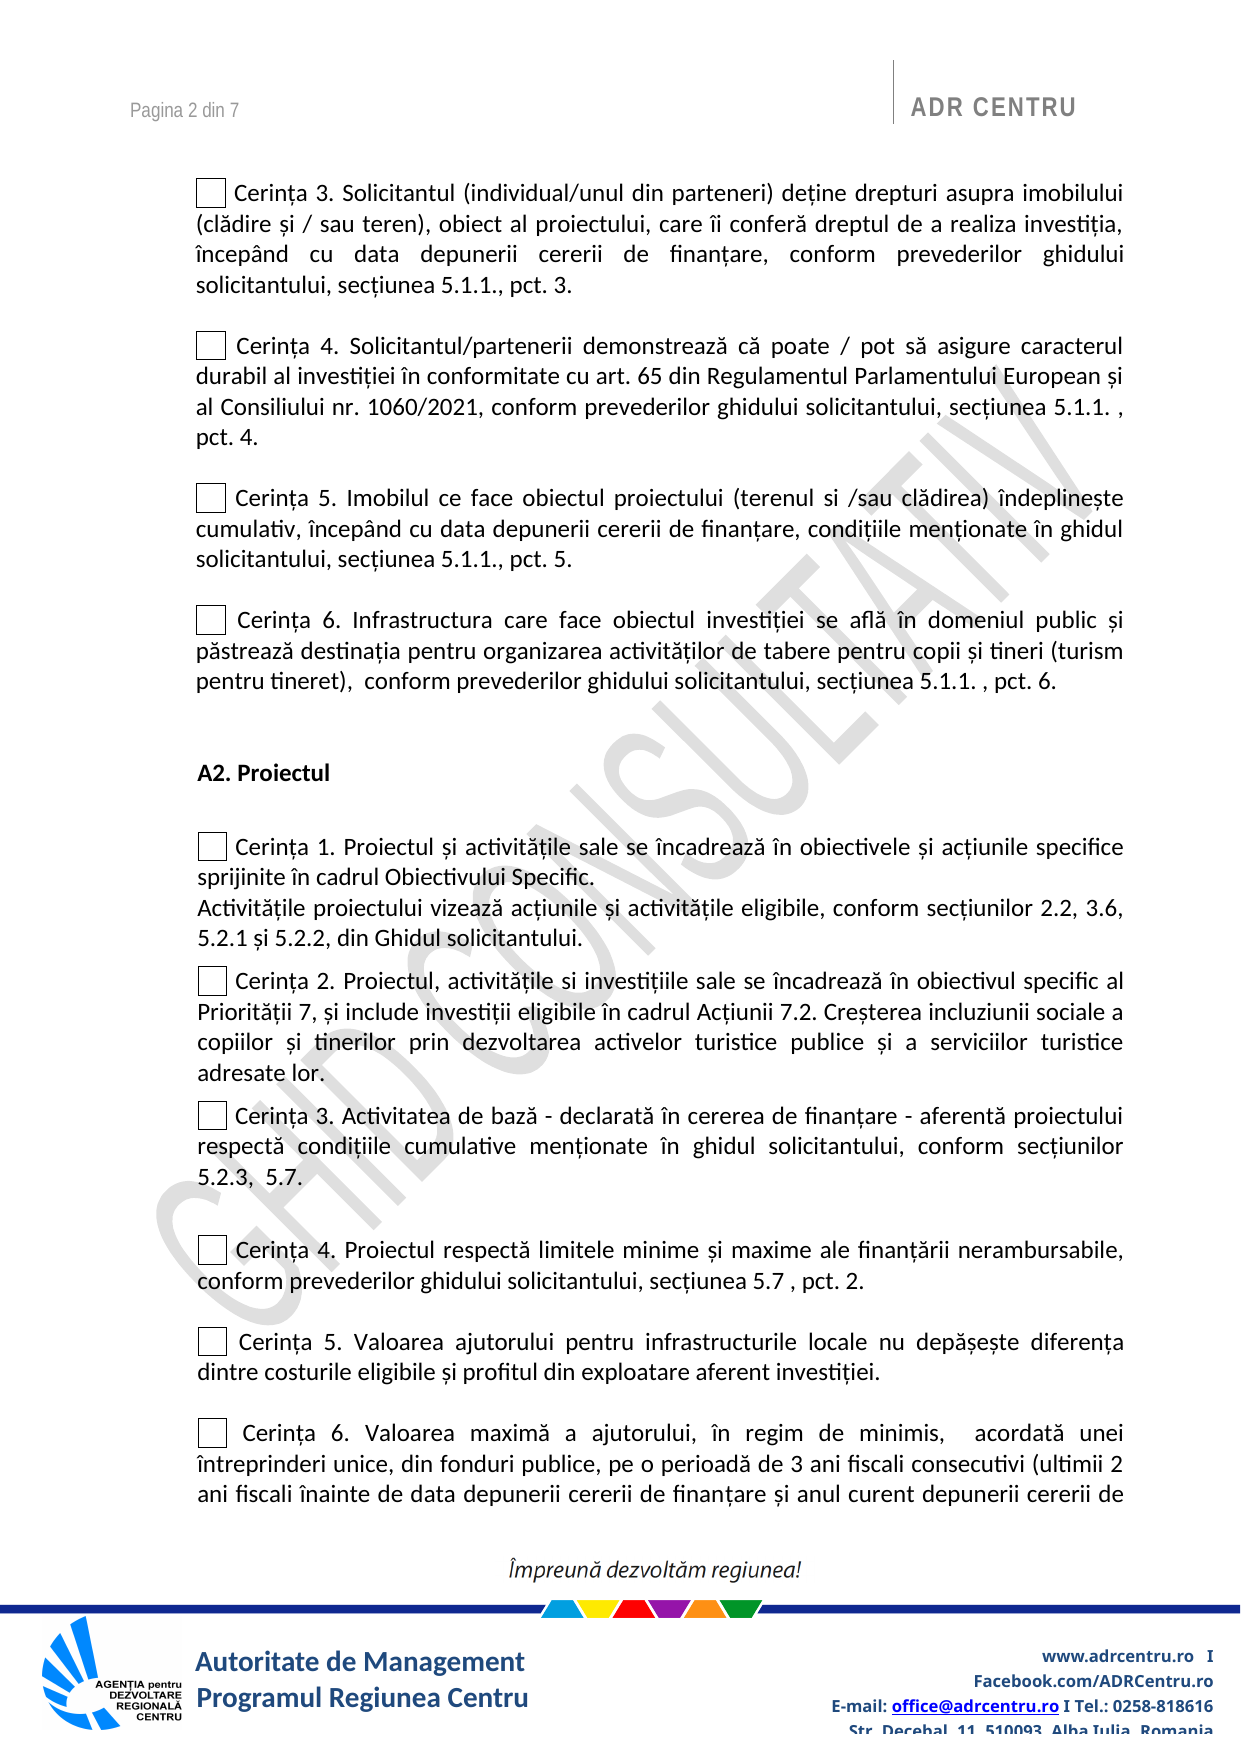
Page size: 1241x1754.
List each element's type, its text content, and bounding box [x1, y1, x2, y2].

text Cerința 2. Proiectul, activitățile si investițiile sale se încadrează în obiectivul specific al Priorității 7, și include investiții eligibile în cadrul Acțiunii 7.2. Creșterea incluziunii sociale a copiilor și tinerilor prin dezvoltarea activelor turistice publice și a serviciilor turistice adresate lor. [197, 965, 1125, 1087]
text Cerința 5. Imobilul ce face obiectul proiectului (terenul si /sau clădirea) îndeplinește cumulativ, începând cu data depunerii cererii de finanțare, condițiile menționate în ghidul solicitantului, secțiunea 5.1.1., pct. 5. [196, 482, 1125, 574]
text A2. Proiectul [197, 757, 1125, 788]
text Cerința 6. Infrastructura care face obiectul investiției se află în domeniul public și păstrează destinația pentru organizarea activităților de tabere pentru copii și tineri (turism pentru tineret), conform prevederilor ghidului solicitantului, secțiunea 5.1.1. , pct. 6. [196, 604, 1125, 696]
text Cerința 4. Solicitantul/partenerii demonstrează că poate / pot să asigure caracterul durabil al investiției în conformitate cu art. 65 din Regulamentul Parlamentului European și al Consiliului nr. 1060/2021, conform prevederilor ghidului solicitantului, secțiunea 5.1.1. , pct. 4. [196, 330, 1125, 452]
text Activitățile proiectului vizează acțiunile și activitățile eligibile, conform secțiunilor 2.2, 3.6, 5.2.1 și 5.2.2, din Ghidul solicitantului. [197, 892, 1125, 953]
picture [495, 1556, 814, 1583]
picture [574, 1600, 1241, 1618]
text Cerința 3. Activitatea de bază - declarată în cererea de finanțare - aferentă proiectului respectă condițiile cumulative menționate în ghidul solicitantului, conform secțiunilor 5.2.3, 5.7. [197, 1100, 1125, 1191]
text Cerința 1. Proiectul și activitățile sale se încadrează în obiectivele și acțiunile specifice sprijinite în cadrul Obiectivului Specific. [197, 831, 1125, 892]
text Cerința 4. Proiectul respectă limitele minime și maxime ale finanțării nerambursabile, conform prevederilor ghidului solicitantului, secțiunea 5.7 , pct. 2. [197, 1234, 1125, 1295]
text Cerința 3. Solicitantul (individual/unul din parteneri) deține drepturi asupra imobilului (clădire și / sau teren), obiect al proiectului, care îi conferă dreptul de a realiza investiția, începând cu data depunerii cererii de finanțare, conform prevederilor ghidului solicitantului, secțiunea 5.1.1., pct. 3. [196, 177, 1125, 299]
picture [0, 1600, 550, 1730]
text Cerința 5. Valoarea ajutorului pentru infrastructurile locale nu depășește diferența dintre costurile eligibile și profitul din exploatare aferent investiției. [197, 1326, 1125, 1387]
